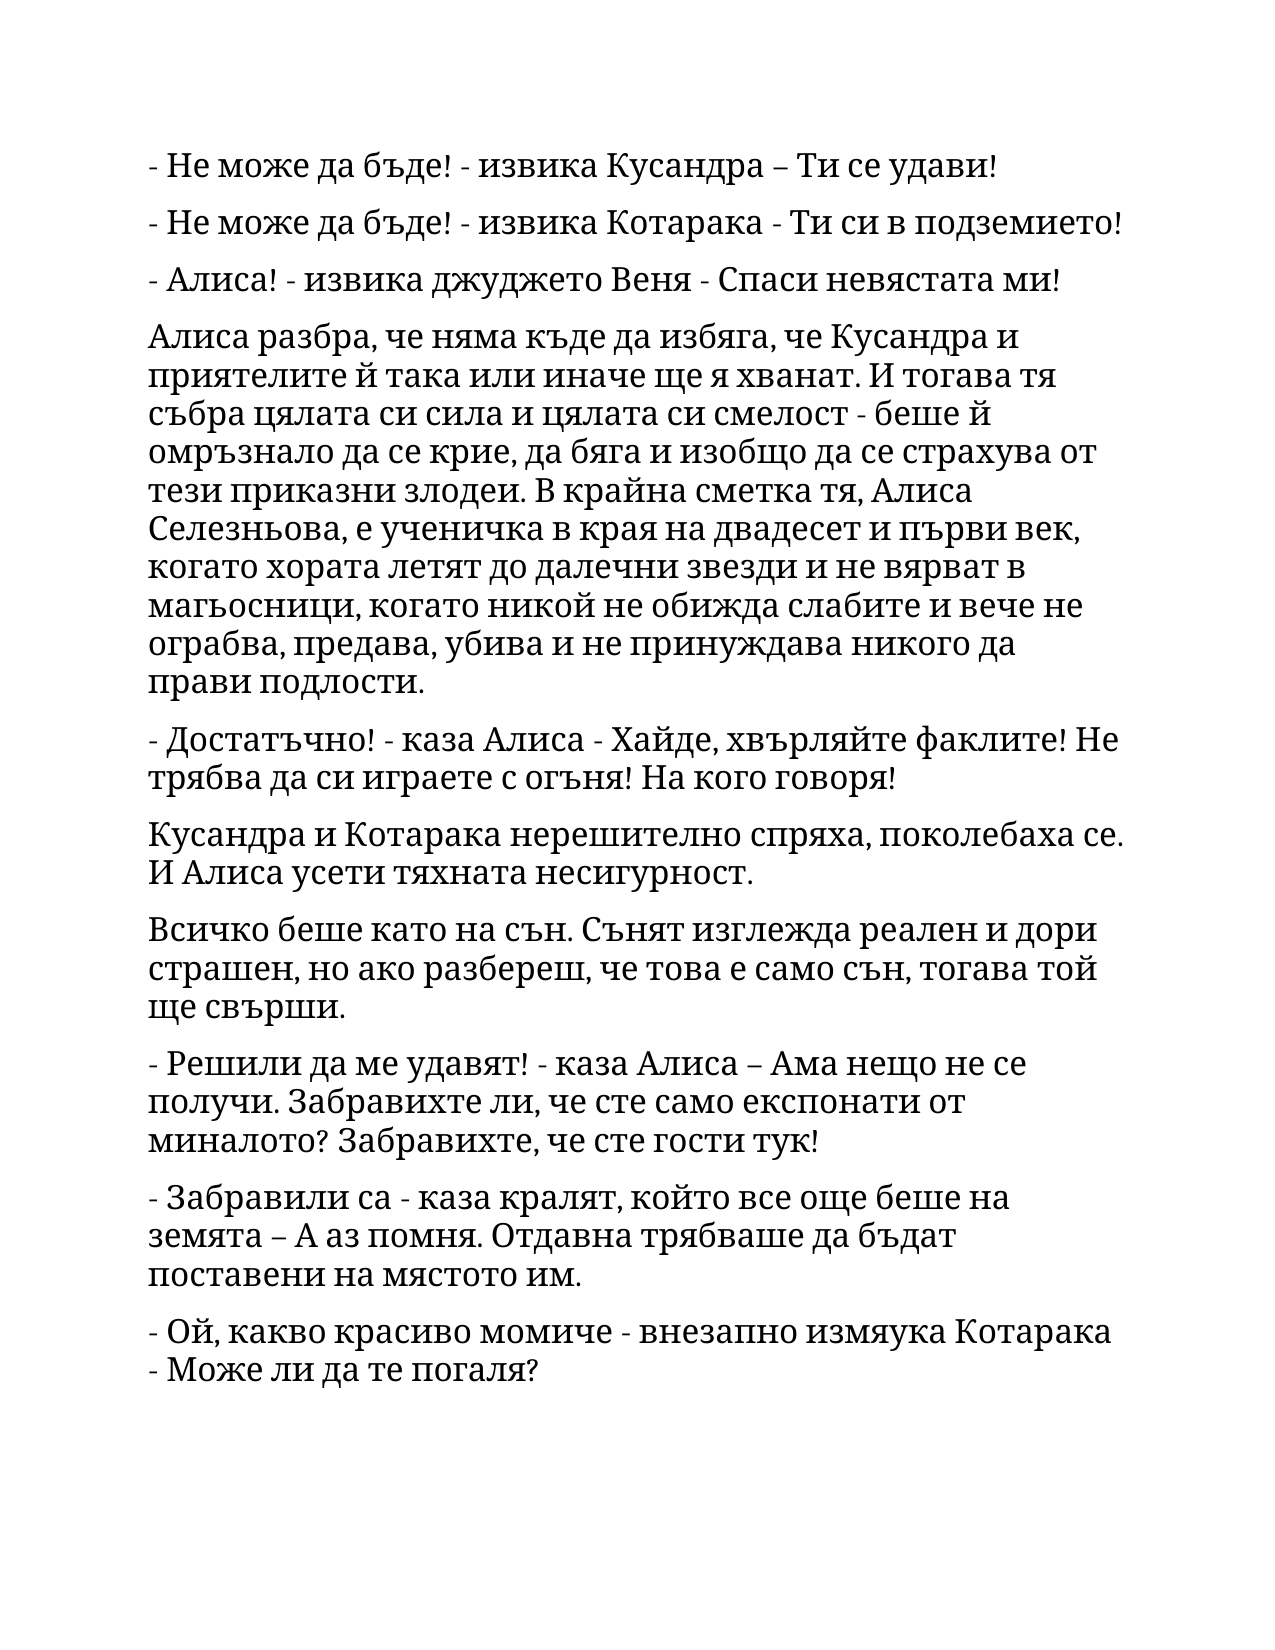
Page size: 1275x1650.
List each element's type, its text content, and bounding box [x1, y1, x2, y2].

text Всичко беше като на сън. Сънят изглежда реален и дори страшен, но ако разбереш, че това е само сън, тогава той ще свърши. [148, 912, 1127, 1027]
text - Не може да бъде! - извика Кусандра – Ти се удави! [148, 148, 1127, 186]
text - Решили да ме удавят! - каза Алиса – Ама нещо не се получи. Забравихте ли, че сте само експонати от миналото? Забравихте, че сте гости тук! [148, 1046, 1127, 1161]
text - Не може да бъде! - извика Котарака - Ти си в подземието! [148, 205, 1127, 243]
text - Ой, какво красиво момиче - внезапно измяука Котарака - Може ли да те погаля? [148, 1313, 1127, 1390]
text - Забравили са - каза кралят, който все още беше на земята – А аз помня. Отдавна трябваше да бъдат поставени на мястото им. [148, 1179, 1127, 1294]
text Кусандра и Котарака нерешително спряха, поколебаха се. И Алиса усети тяхната несигурност. [148, 816, 1127, 893]
text - Алиса! - извика джуджето Веня - Спаси невястата ми! [148, 262, 1127, 300]
text - Достатъчно! - каза Алиса - Хайде, хвърляйте факлите! Не трябва да си играете с огъня! На кого говоря! [148, 721, 1127, 798]
text Алиса разбра, че няма къде да избяга, че Кусандра и приятелите й така или иначе ще я хванат. И тогава тя събра цялата си сила и цялата си смелост - беше й омръзнало да се крие, да бяга и изобщо да се страхува от тези приказни злодеи. В крайна сметка тя, Алиса Селезньова, е ученичка в края на двадесет и първи век, когато хората летят до далечни звезди и не вярват в магьосници, когато никой не обижда слабите и вече не ограбва, предава, убива и не принуждава никого да прави подлости. [148, 319, 1127, 702]
